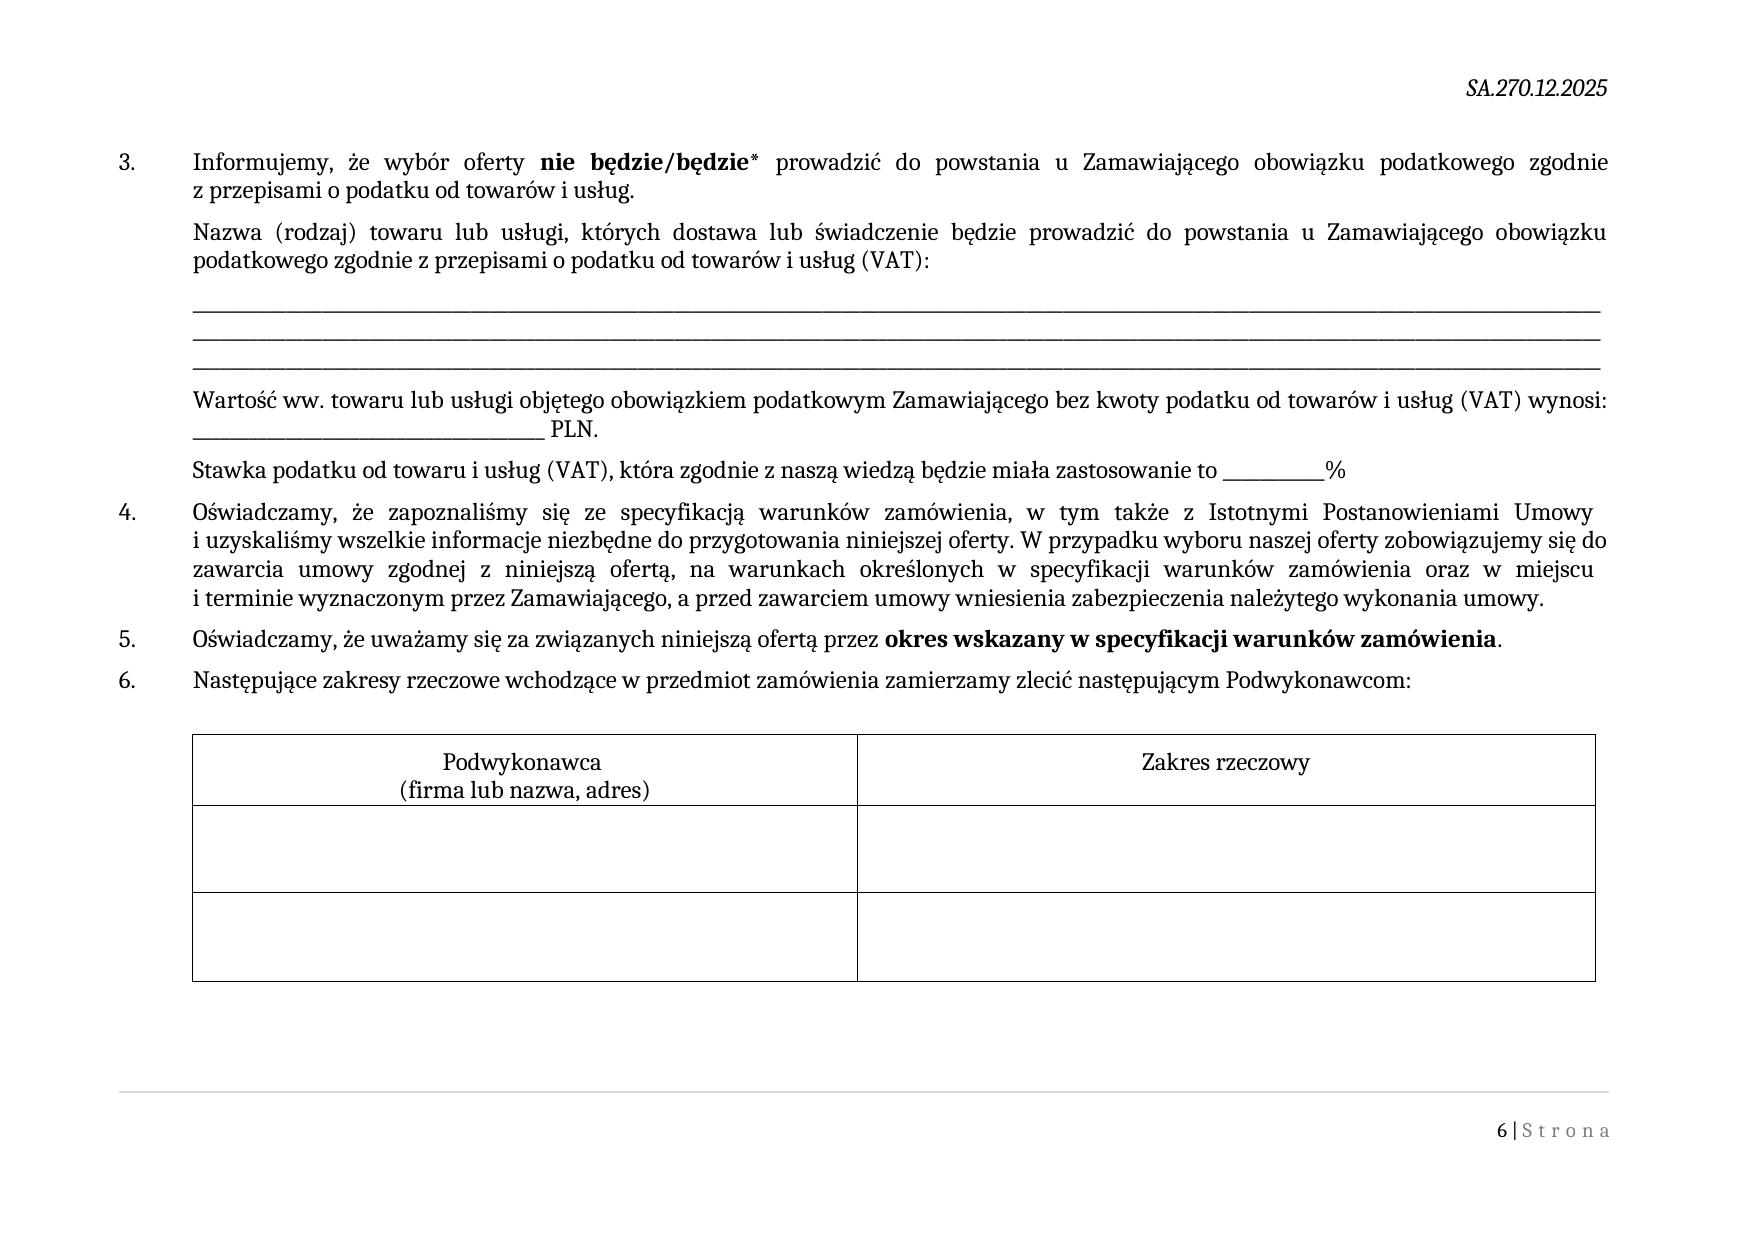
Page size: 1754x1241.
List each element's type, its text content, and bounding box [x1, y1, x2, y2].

table_cell [858, 893, 1595, 981]
text Wartość ww. towaru lub usługi objętego obowiązkiem podatkowym Zamawiającego bez kwoty podatku od towarów i usług (VAT) wynosi: ______________________________________ PLN. [193, 386, 1609, 444]
text 3. Informujemy, że wybór oferty nie będzie/będzie* prowadzić do powstania u Zamawiającego obowiązku podatkowego zgodnie z przepisami o podatku od towarów i usług. [119, 148, 1609, 205]
table_header Podwykonawca (firma lub nazwa, adres) [193, 735, 857, 805]
table_cell [193, 806, 857, 892]
text ________________________________________________________________________________________________________________________________________________________________________________________________________________________________________________________________________________________________________________________________________________________________________________________________________________________________________________________________________ [193, 288, 1609, 374]
text Stawka podatku od towaru i usług (VAT), która zgodnie z naszą wiedzą będzie miała zastosowanie to ___________% [193, 456, 1609, 485]
text Nazwa (rodzaj) towaru lub usługi, których dostawa lub świadczenie będzie prowadzić do powstania u Zamawiającego obowiązku podatkowego zgodnie z przepisami o podatku od towarów i usług (VAT): [193, 218, 1609, 275]
table_header Zakres rzeczowy [858, 735, 1595, 805]
text 6. Następujące zakresy rzeczowe wchodzące w przedmiot zamówienia zamierzamy zlecić następującym Podwykonawcom: [119, 666, 1609, 695]
table_cell [858, 806, 1595, 892]
table_cell [193, 893, 857, 981]
text 4. Oświadczamy, że zapoznaliśmy się ze specyfikacją warunków zamówienia, w tym także z Istotnymi Postanowieniami Umowy i uzyskaliśmy wszelkie informacje niezbędne do przygotowania niniejszej oferty. W przypadku wyboru naszej oferty zobowiązujemy się do zawarcia umowy zgodnej z niniejszą ofertą, na warunkach określonych w specyfikacji warunków zamówienia oraz w miejscu i terminie wyznaczonym przez Zamawiającego, a przed zawarciem umowy wniesienia zabezpieczenia należytego wykonania umowy. [119, 498, 1609, 613]
text 5. Oświadczamy, że uważamy się za związanych niniejszą ofertą przez okres wskazany w specyfikacji warunków zamówienia. [119, 625, 1609, 654]
